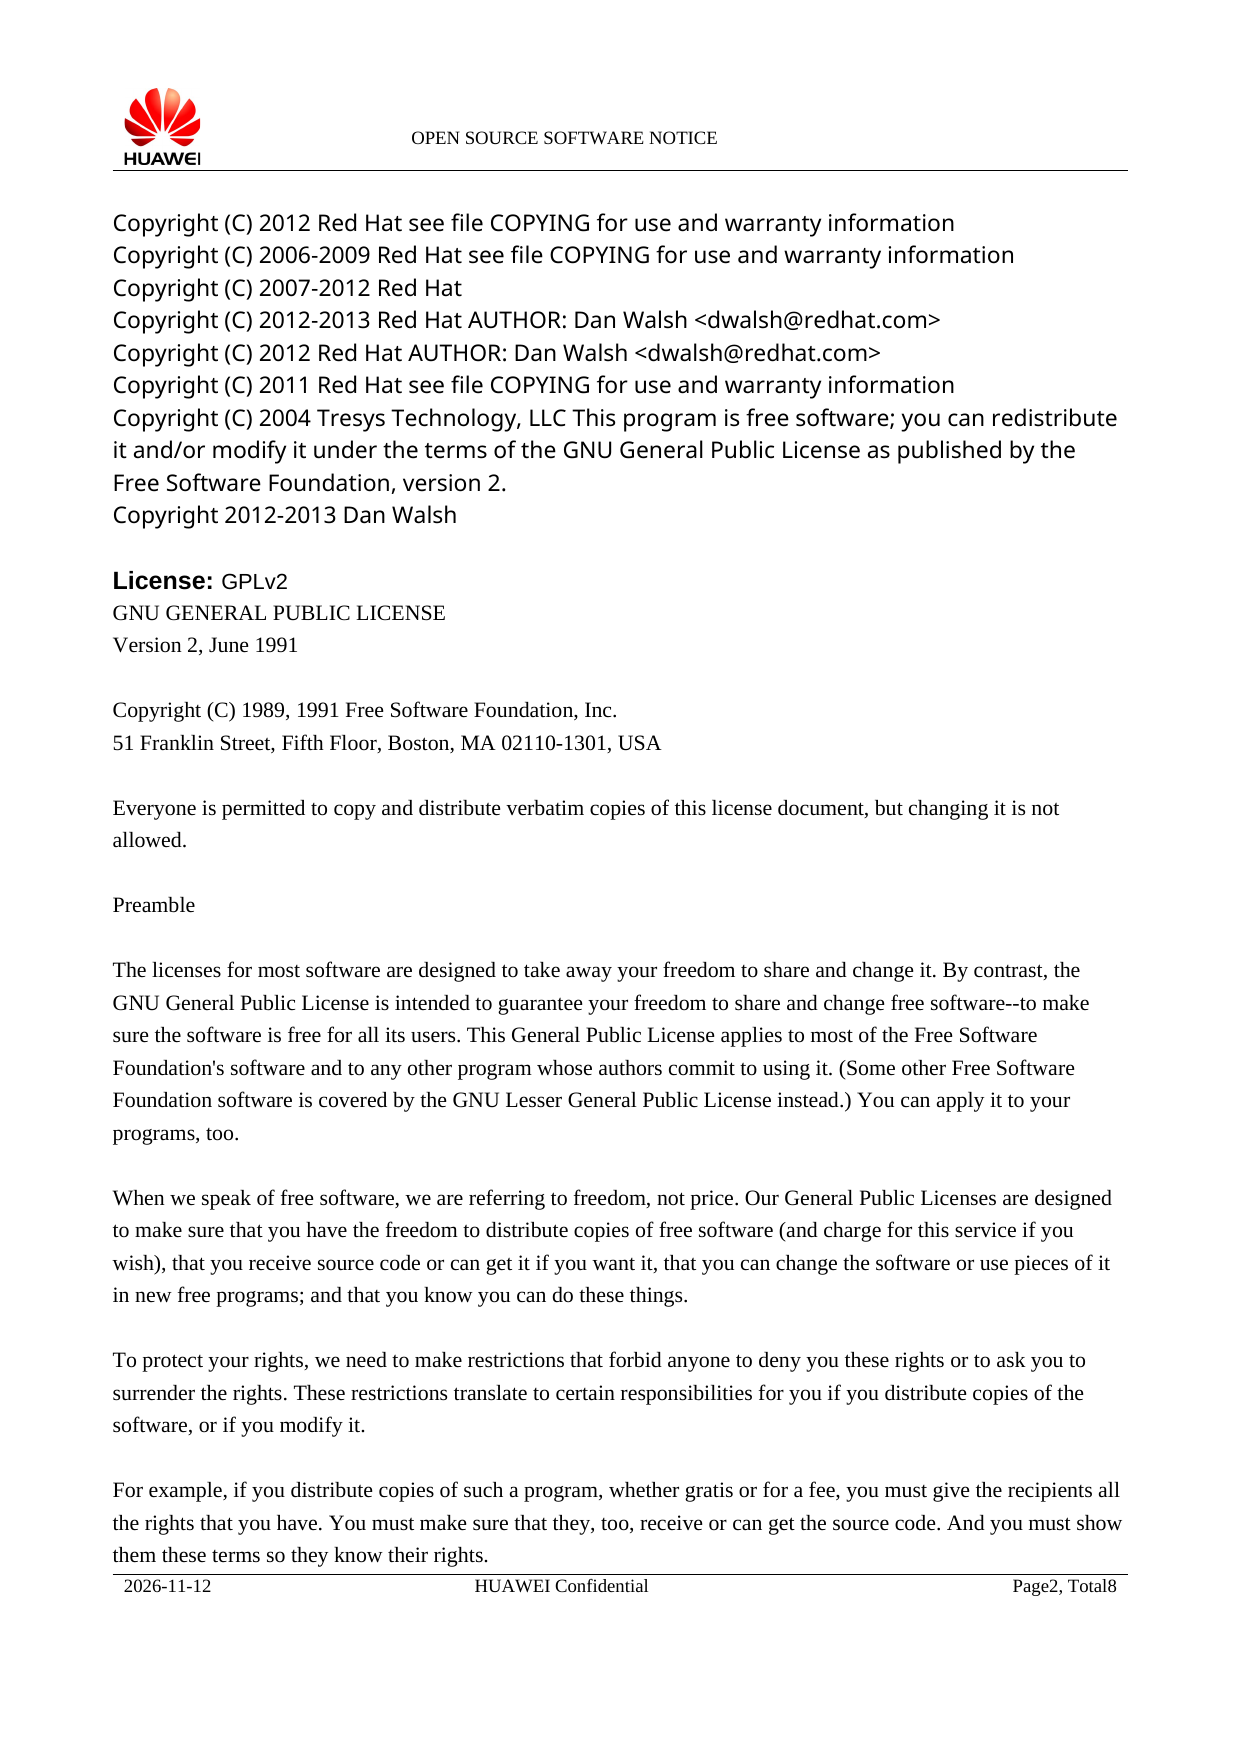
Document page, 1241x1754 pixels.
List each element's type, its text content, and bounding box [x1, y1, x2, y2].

picture [124, 88, 201, 165]
text License: GPLv2 [112, 564, 1128, 596]
